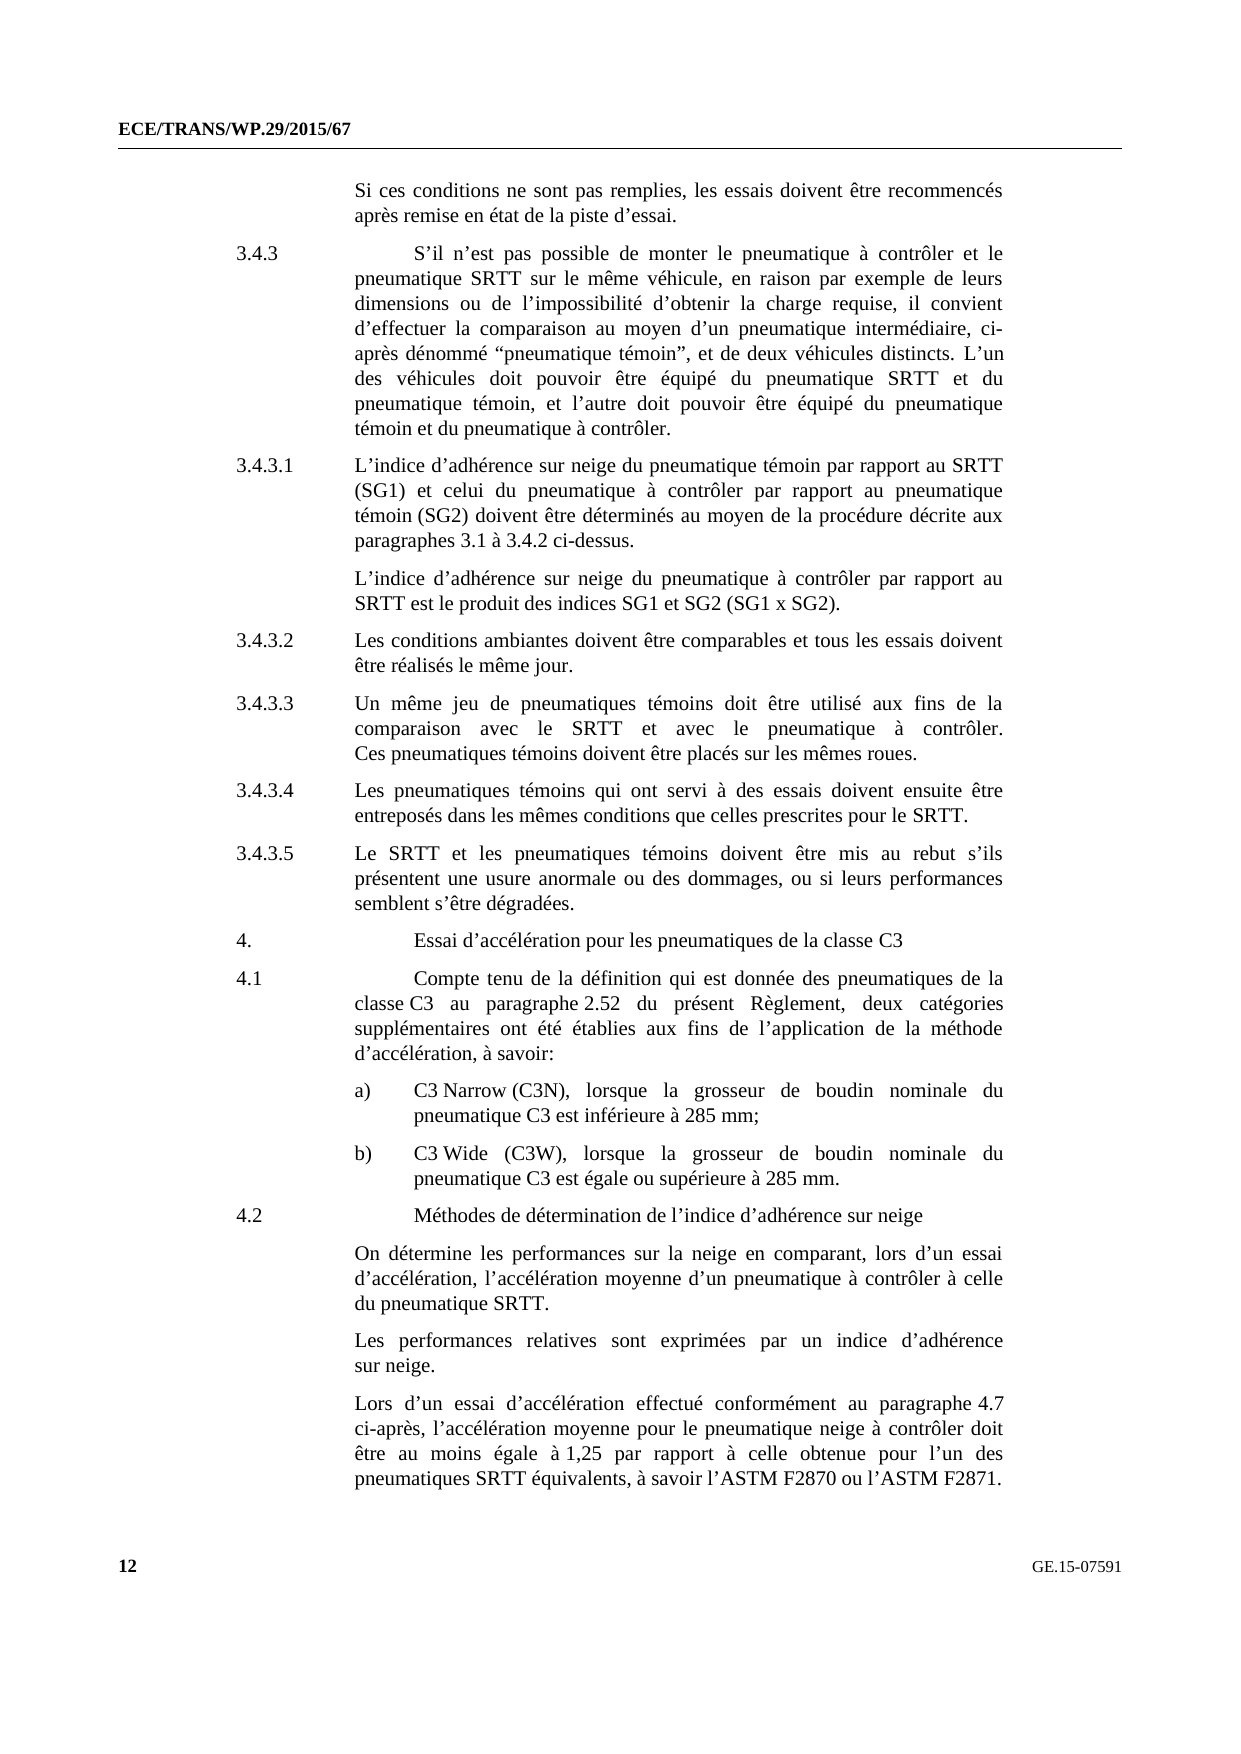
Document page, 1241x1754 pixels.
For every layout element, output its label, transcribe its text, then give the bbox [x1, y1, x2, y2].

text b) C3 Wide (C3W), lorsque la grosseur de boudin nominale du pneumatique C3 est égale ou supérieure à 285 mm. [354, 1140, 1004, 1190]
text 3.4.3.2 Les conditions ambiantes doivent être comparables et tous les essais doivent être réalisés le même jour. [236, 627, 1004, 677]
text Les performances relatives sont exprimées par un indice d’adhérence sur neige. [354, 1327, 1004, 1377]
text 4.1 Compte tenu de la définition qui est donnée des pneumatiques de la classe C3 au paragraphe 2.52 du présent Règlement, deux catégories supplémentaires ont été établies aux fins de l’application de la méthode d’accélération, à savoir: [236, 965, 1004, 1065]
text 3.4.3.5 Le SRTT et les pneumatiques témoins doivent être mis au rebut s’ils présentent une usure anormale ou des dommages, ou si leurs performances semblent s’être dégradées. [236, 840, 1004, 915]
text 3.4.3.4 Les pneumatiques témoins qui ont servi à des essais doivent ensuite être entreposés dans les mêmes conditions que celles prescrites pour le SRTT. [236, 777, 1004, 827]
text L’indice d’adhérence sur neige du pneumatique à contrôler par rapport au SRTT est le produit des indices SG1 et SG2 (SG1 x SG2). [354, 565, 1004, 615]
text a) C3 Narrow (C3N), lorsque la grosseur de boudin nominale du pneumatique C3 est inférieure à 285 mm; [354, 1077, 1004, 1127]
text 4. Essai d’accélération pour les pneumatiques de la classe C3 [236, 927, 1004, 952]
text Lors d’un essai d’accélération effectué conformément au paragraphe 4.7 ci-après, l’accélération moyenne pour le pneumatique neige à contrôler doit être au moins égale à 1,25 par rapport à celle obtenue pour l’un des pneumatiques SRTT équivalents, à savoir l’ASTM F2870 ou l’ASTM F2871. [354, 1390, 1004, 1490]
text 3.4.3.3 Un même jeu de pneumatiques témoins doit être utilisé aux fins de la comparaison avec le SRTT et avec le pneumatique à contrôler. Ces pneumatiques témoins doivent être placés sur les mêmes roues. [236, 690, 1004, 765]
text 3.4.3 S’il n’est pas possible de monter le pneumatique à contrôler et le pneumatique SRTT sur le même véhicule, en raison par exemple de leurs dimensions ou de l’impossibilité d’obtenir la charge requise, il convient d’effectuer la comparaison au moyen d’un pneumatique intermédiaire, ci-après dénommé “pneumatique témoin”, et de deux véhicules distincts. L’un des véhicules doit pouvoir être équipé du pneumatique SRTT et du pneumatique témoin, et l’autre doit pouvoir être équipé du pneumatique témoin et du pneumatique à contrôler. [236, 240, 1004, 440]
text 3.4.3.1 L’indice d’adhérence sur neige du pneumatique témoin par rapport au SRTT (SG1) et celui du pneumatique à contrôler par rapport au pneumatique témoin (SG2) doivent être déterminés au moyen de la procédure décrite aux paragraphes 3.1 à 3.4.2 ci-dessus. [236, 452, 1004, 552]
text 4.2 Méthodes de détermination de l’indice d’adhérence sur neige [236, 1202, 1004, 1227]
text On détermine les performances sur la neige en comparant, lors d’un essai d’accélération, l’accélération moyenne d’un pneumatique à contrôler à celle du pneumatique SRTT. [354, 1240, 1004, 1315]
text Si ces conditions ne sont pas remplies, les essais doivent être recommencés après remise en état de la piste d’essai. [354, 177, 1004, 227]
